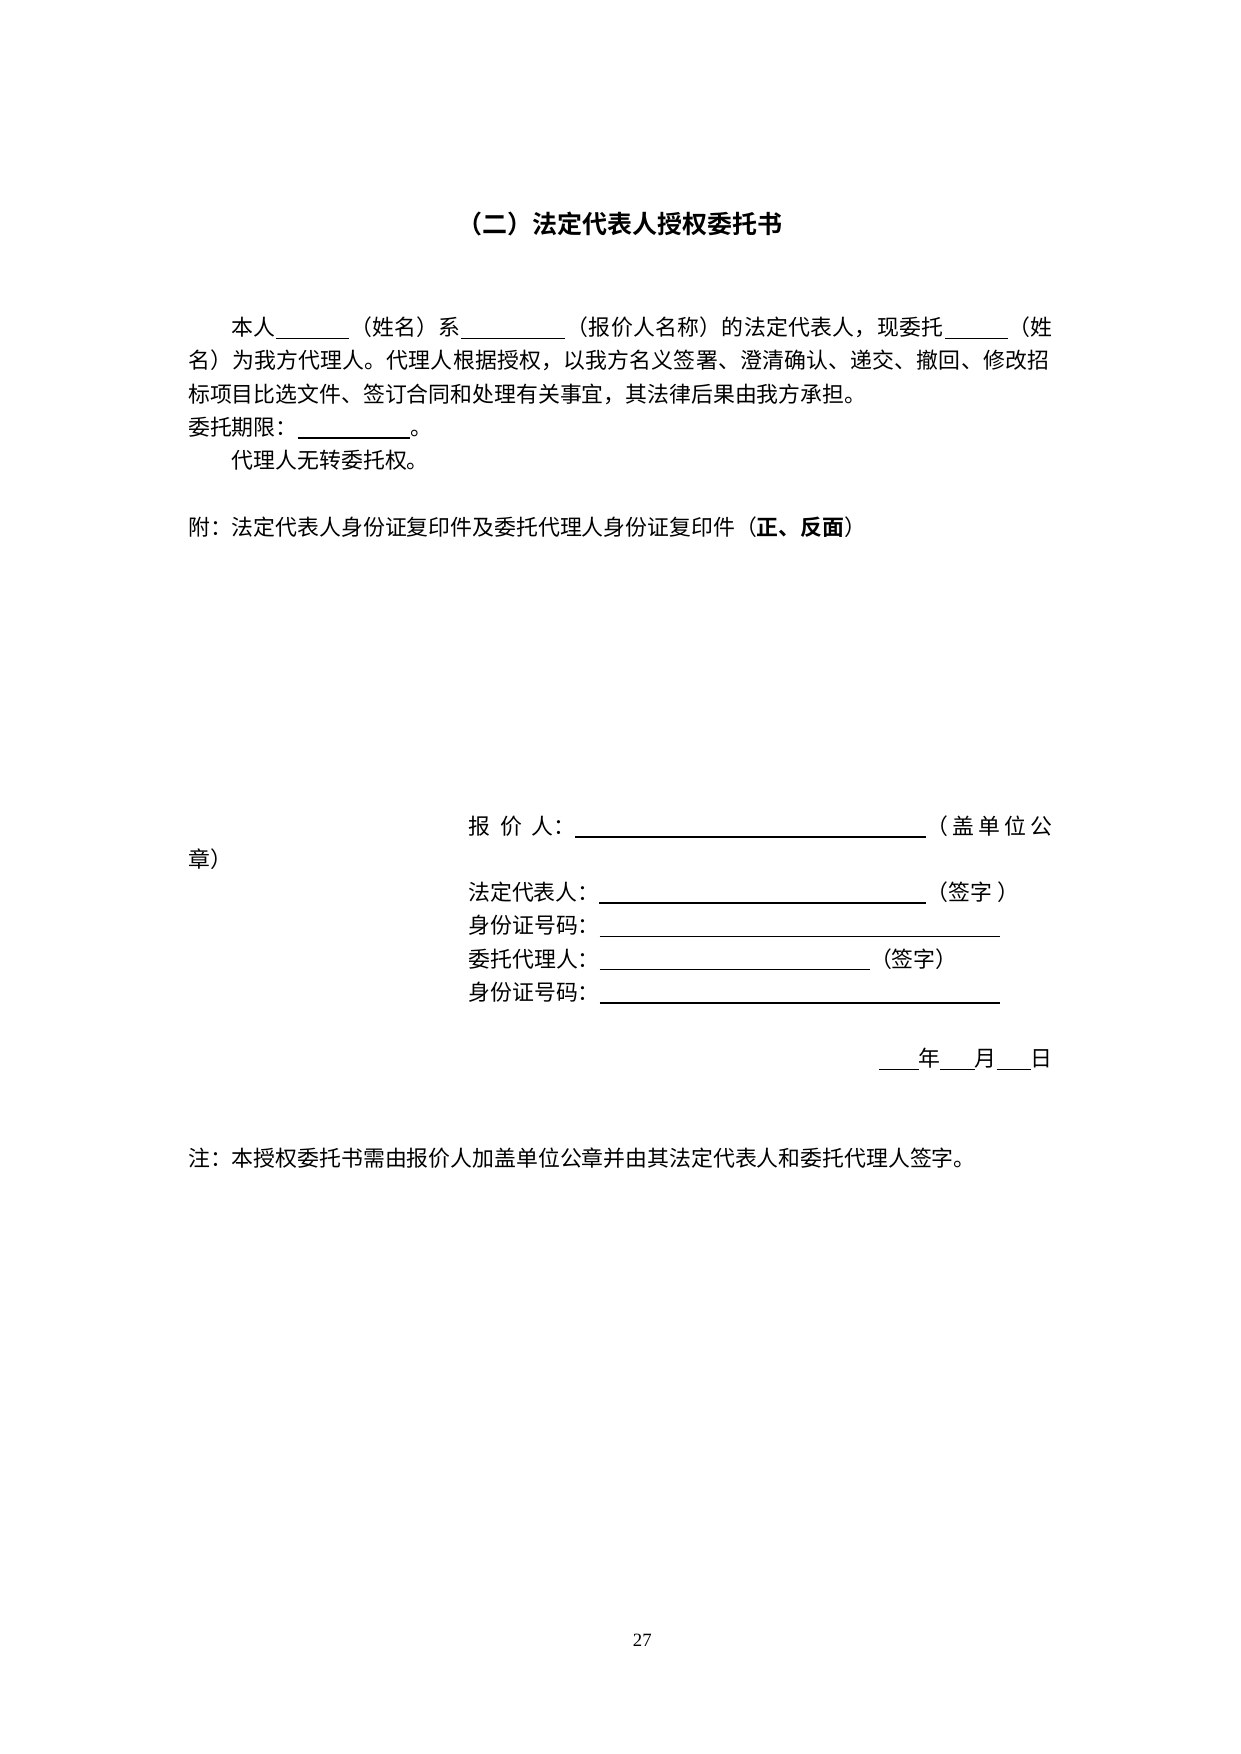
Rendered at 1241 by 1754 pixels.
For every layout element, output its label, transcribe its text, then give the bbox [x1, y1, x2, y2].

text 报 价 人： （盖单位公章） [188, 808, 1052, 874]
text 年 月 日 [188, 1041, 1052, 1074]
text 委托期限： 。 [188, 409, 1052, 442]
text 代理人无转委托权。 [188, 442, 1052, 476]
text 委托代理人： （签字） [188, 941, 1052, 974]
text 身份证号码： [188, 974, 1052, 1007]
text 附：法定代表人身份证复印件及委托代理人身份证复印件（正、反面） [188, 509, 1052, 542]
text 法定代表人： （签字 ） [188, 874, 1052, 908]
text 本人 （姓名）系 （报价人名称）的法定代表人，现委托 （姓名）为我方代理人。代理人根据授权，以我方名义签署、澄清确认、递交、撤回、修改招标项目比选文件、签订合同和处理有关事宜，其法律后果由我方承担。 [188, 309, 1052, 409]
subtitle （二）法定代表人授权委托书 [188, 189, 1052, 256]
text 注：本授权委托书需由报价人加盖单位公章并由其法定代表人和委托代理人签字。 [188, 1140, 1052, 1173]
text 身份证号码： [188, 908, 1052, 941]
